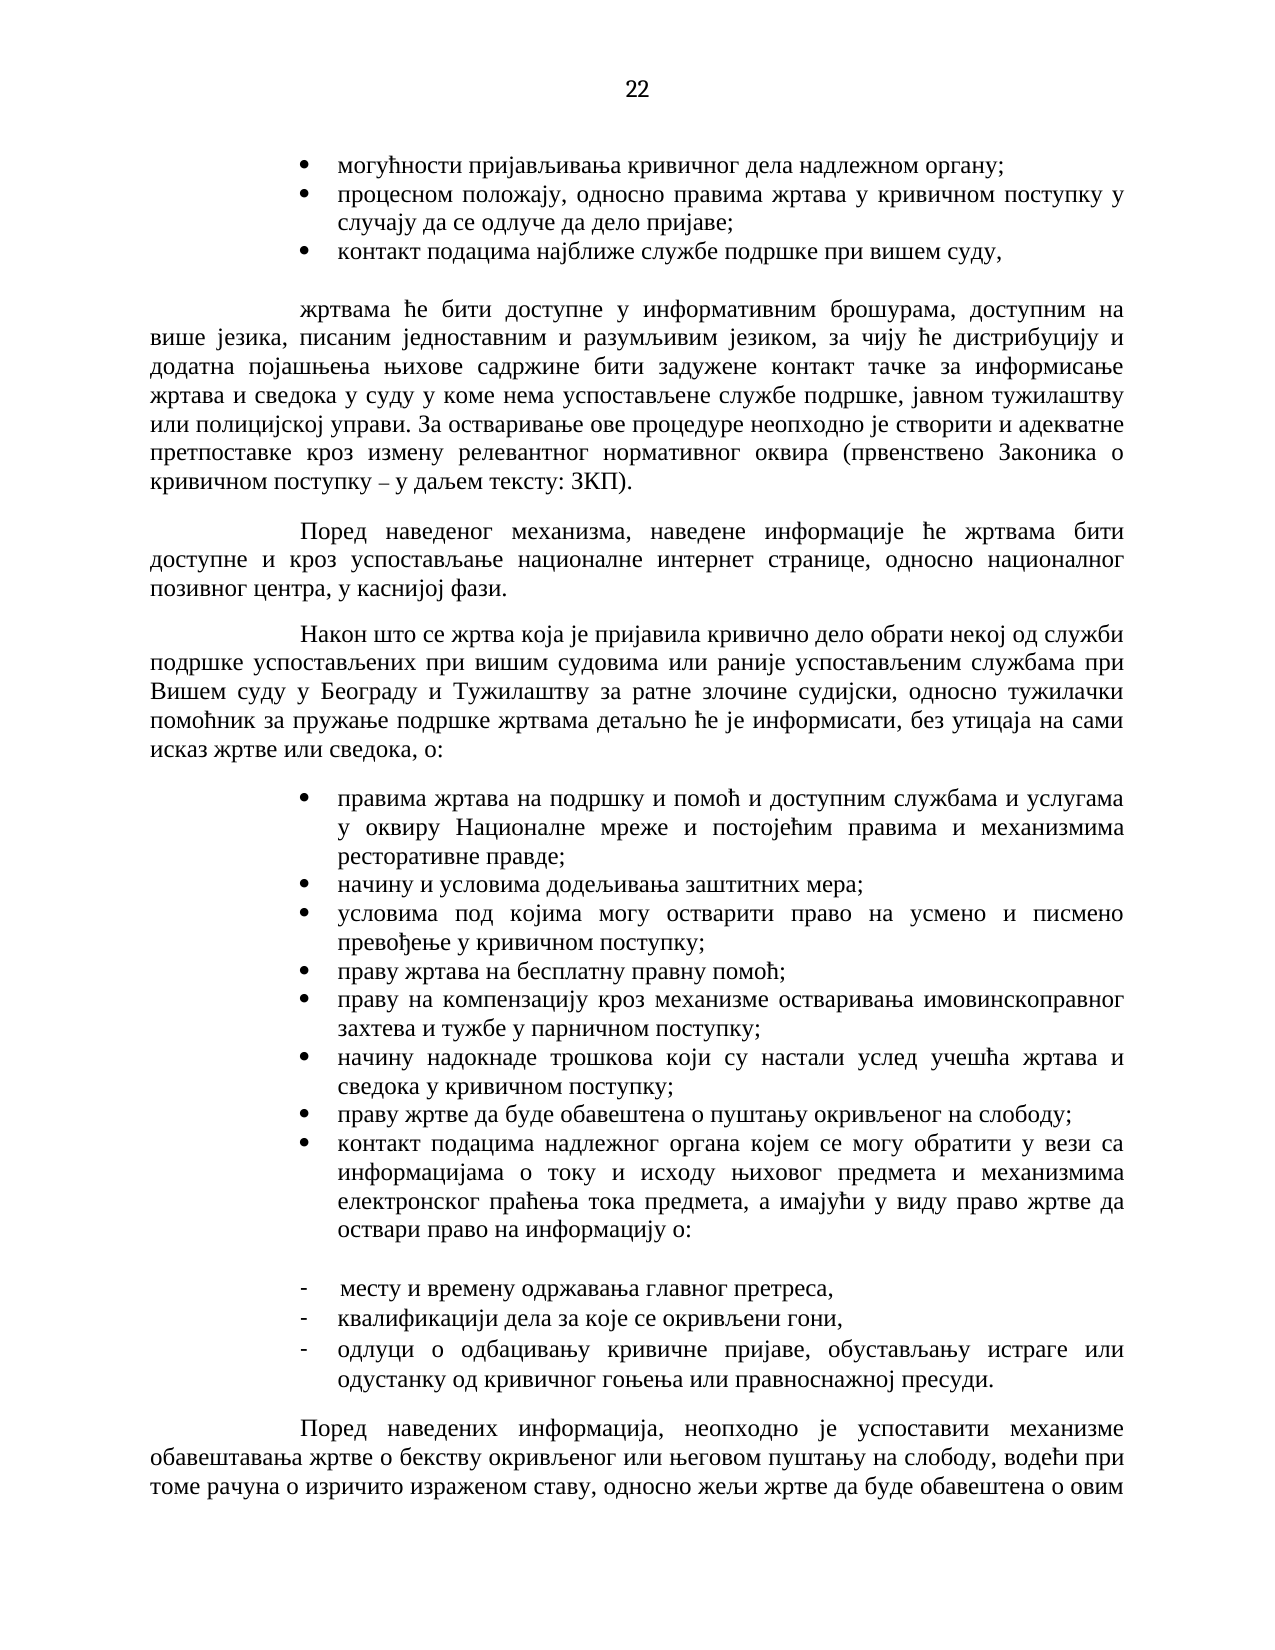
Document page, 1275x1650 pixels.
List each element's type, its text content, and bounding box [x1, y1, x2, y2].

list праву на компензацију кроз механизме остваривања имовинскоправног захтева и тужбе у парничном поступку; [300, 984, 1125, 1042]
list могућности пријављивања кривичног дела надлежном органу; [300, 150, 1125, 179]
list контакт подацима најближе службе подршке при вишем суду, [300, 236, 1125, 265]
list условима под којима могу остварити право на усмено и писмено превођење у кривичном поступку; [300, 898, 1125, 956]
text Поред наведеног механизма, наведене информације ће жртвама бити доступне и кроз успостављање националне интернет странице, односно националног позивног центра, у каснијој фази. [150, 516, 1125, 602]
list процесном положају, односно правима жртава у кривичном поступку у случају да се одлуче да дело пријаве; [300, 179, 1125, 236]
list жртвама ће бити доступне у информативним брошурама, доступним на више језика, писаним једноставним и разумљивим језиком, за чију ће дистрибуцију и додатна појашњења њихове садржине бити задужене контакт тачке за информисање жртава и сведока у суду у коме нема успостављене службе подршке, јавном тужилаштву или полицијској управи. За остваривање ове процедуре неопходно је створити и адекватне претпоставке кроз измену релевантног нормативног оквира (првенствено Законика о кривичном поступку – у даљем тексту: ЗКП). [150, 294, 1125, 495]
list контакт подацима надлежног органа којем се могу обратити у вези са информацијама о току и исходу њиховог предмета и механизмима електронског праћења тока предмета, а имајући у виду право жртве да оствари право на информацију о: [300, 1128, 1125, 1243]
list правима жртава на подршку и помоћ и доступним службама и услугама у оквиру Националне мреже и постојећим правима и механизмима ресторативне правде; [300, 783, 1125, 869]
list праву жртве да буде обавештена о пуштању окривљеног на слободу; [300, 1099, 1125, 1128]
text Након што се жртва која је пријавила кривично дело обрати некој од служби подршке успостављених при вишим судовима или раније успостављеним службама при Вишем суду у Београду и Тужилаштву за ратне злочине судијски, односно тужилачки помоћник за пружање подршке жртвама детаљно ће је информисати, без утицаја на сами исказ жртве или сведока, о: [150, 619, 1125, 762]
list праву жртава на бесплатну правну помоћ; [300, 956, 1125, 984]
list квалификацији дела за које се окривљени гони, [300, 1303, 1125, 1333]
list одлуци о одбацивању кривичне пријаве, обустављању истраге или одустанку од кривичног гоњења или правноснажној пресуди. [300, 1333, 1125, 1392]
list месту и времену одржавања главног претреса, [300, 1272, 1125, 1303]
list начину и условима додељивања заштитних мера; [300, 869, 1125, 898]
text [150, 1413, 1125, 1499]
list начину надокнаде трошкова који су настали услед учешћа жртава и сведока у кривичном поступку; [300, 1042, 1125, 1099]
